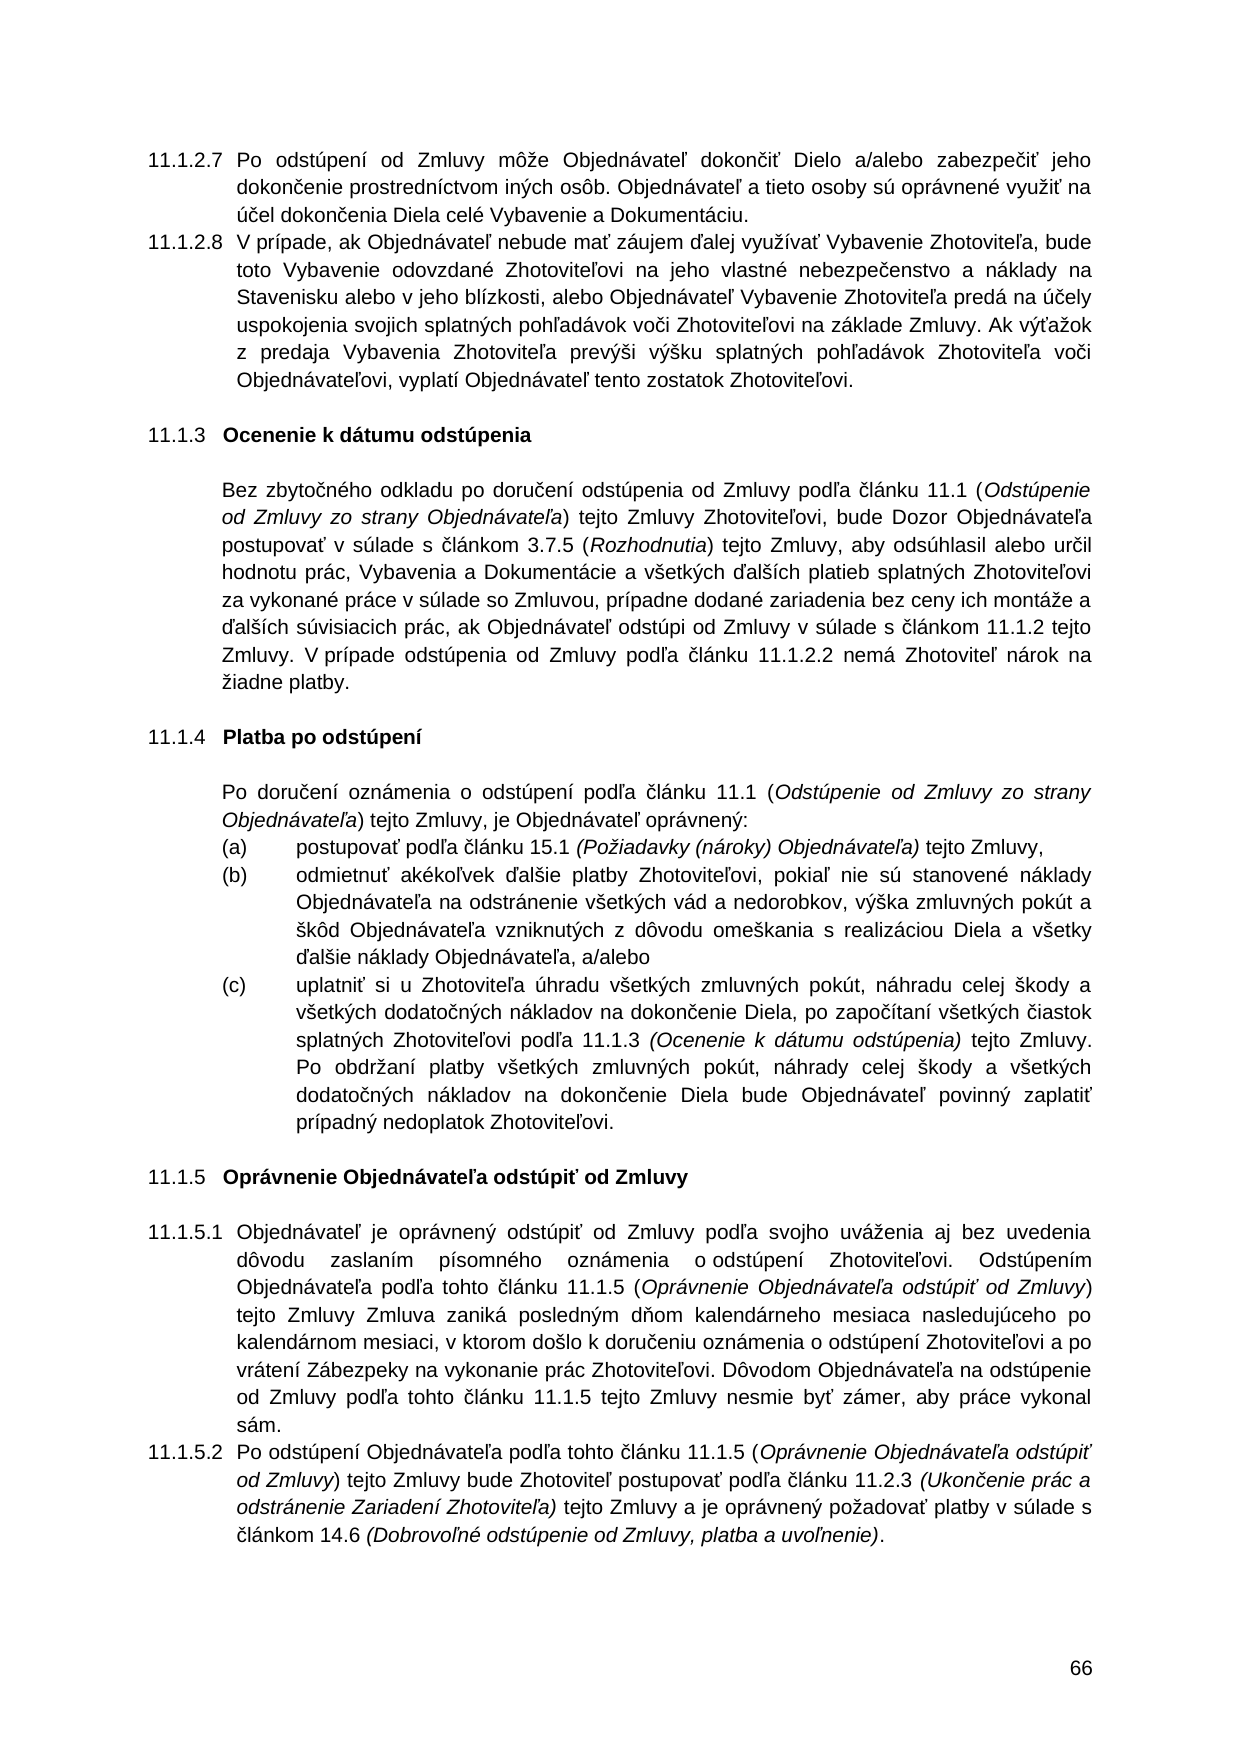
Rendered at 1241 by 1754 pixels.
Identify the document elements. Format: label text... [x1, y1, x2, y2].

list V prípade, ak Objednávateľ nebude mať záujem ďalej využívať Vybavenie Zhotoviteľa, bude toto Vybavenie odovzdané Zhotoviteľovi na jeho vlastné nebezpečenstvo a náklady na Stavenisku alebo v jeho blízkosti, alebo Objednávateľ Vybavenie Zhotoviteľa predá na účely uspokojenia svojich splatných pohľadávok voči Zhotoviteľovi na základe Zmluvy. Ak výťažok z predaja Vybavenia Zhotoviteľa prevýši výšku splatných pohľadávok Zhotoviteľa voči Objednávateľovi, vyplatí Objednávateľ tento zostatok Zhotoviteľovi. [148, 230, 1092, 392]
list odmietnuť akékoľvek ďalšie platby Zhotoviteľovi, pokiaľ nie sú stanovené náklady Objednávateľa na odstránenie všetkých vád a nedorobkov, výška zmluvných pokút a škôd Objednávateľa vzniknutých z dôvodu omeškania s realizáciou Diela a všetky ďalšie náklady Objednávateľa, a/alebo [222, 863, 1092, 969]
list Ocenenie k dátumu odstúpenia [148, 423, 1092, 447]
list Oprávnenie Objednávateľa odstúpiť od Zmluvy [148, 1165, 1092, 1189]
list Po odstúpení Objednávateľa podľa tohto článku 11.1.5 (Oprávnenie Objednávateľa odstúpiť od Zmluvy) tejto Zmluvy bude Zhotoviteľ postupovať podľa článku 11.2.3 (Ukončenie prác a odstránenie Zariadení Zhotoviteľa) tejto Zmluvy a je oprávnený požadovať platby v súlade s článkom 14.6 (Dobrovoľné odstúpenie od Zmluvy, platba a uvoľnenie). [148, 1440, 1092, 1547]
text Po doručení oznámenia o odstúpení podľa článku 11.1 (Odstúpenie od Zmluvy zo strany Objednávateľa) tejto Zmluvy, je Objednávateľ oprávnený: [222, 780, 1092, 832]
list Po odstúpení od Zmluvy môže Objednávateľ dokončiť Dielo a/alebo zabezpečiť jeho dokončenie prostredníctvom iných osôb. Objednávateľ a tieto osoby sú oprávnené využiť na účel dokončenia Diela celé Vybavenie a Dokumentáciu. [148, 148, 1092, 227]
list postupovať podľa článku 15.1 (Požiadavky (nároky) Objednávateľa) tejto Zmluvy, [222, 835, 1092, 859]
list Platba po odstúpení [148, 725, 1092, 749]
text Bez zbytočného odkladu po doručení odstúpenia od Zmluvy podľa článku 11.1 (Odstúpenie od Zmluvy zo strany Objednávateľa) tejto Zmluvy Zhotoviteľovi, bude Dozor Objednávateľa postupovať v súlade s článkom 3.7.5 (Rozhodnutia) tejto Zmluvy, aby odsúhlasil alebo určil hodnotu prác, Vybavenia a Dokumentácie a všetkých ďalších platieb splatných Zhotoviteľovi za vykonané práce v súlade so Zmluvou, prípadne dodané zariadenia bez ceny ich montáže a ďalších súvisiacich prác, ak Objednávateľ odstúpi od Zmluvy v súlade s článkom 11.1.2 tejto Zmluvy. V prípade odstúpenia od Zmluvy podľa článku 11.1.2.2 nemá Zhotoviteľ nárok na žiadne platby. [222, 478, 1092, 694]
list uplatniť si u Zhotoviteľa úhradu všetkých zmluvných pokút, náhradu celej škody a všetkých dodatočných nákladov na dokončenie Diela, po započítaní všetkých čiastok splatných Zhotoviteľovi podľa 11.1.3 (Ocenenie k dátumu odstúpenia) tejto Zmluvy. Po obdržaní platby všetkých zmluvných pokút, náhrady celej škody a všetkých dodatočných nákladov na dokončenie Diela bude Objednávateľ povinný zaplatiť prípadný nedoplatok Zhotoviteľovi. [222, 973, 1092, 1134]
list Objednávateľ je oprávnený odstúpiť od Zmluvy podľa svojho uváženia aj bez uvedenia dôvodu zaslaním písomného oznámenia o odstúpení Zhotoviteľovi. Odstúpením Objednávateľa podľa tohto článku 11.1.5 (Oprávnenie Objednávateľa odstúpiť od Zmluvy) tejto Zmluvy Zmluva zaniká posledným dňom kalendárneho mesiaca nasledujúceho po kalendárnom mesiaci, v ktorom došlo k doručeniu oznámenia o odstúpení Zhotoviteľovi a po vrátení Zábezpeky na vykonanie prác Zhotoviteľovi. Dôvodom Objednávateľa na odstúpenie od Zmluvy podľa tohto článku 11.1.5 tejto Zmluvy nesmie byť zámer, aby práce vykonal sám. [148, 1220, 1092, 1437]
